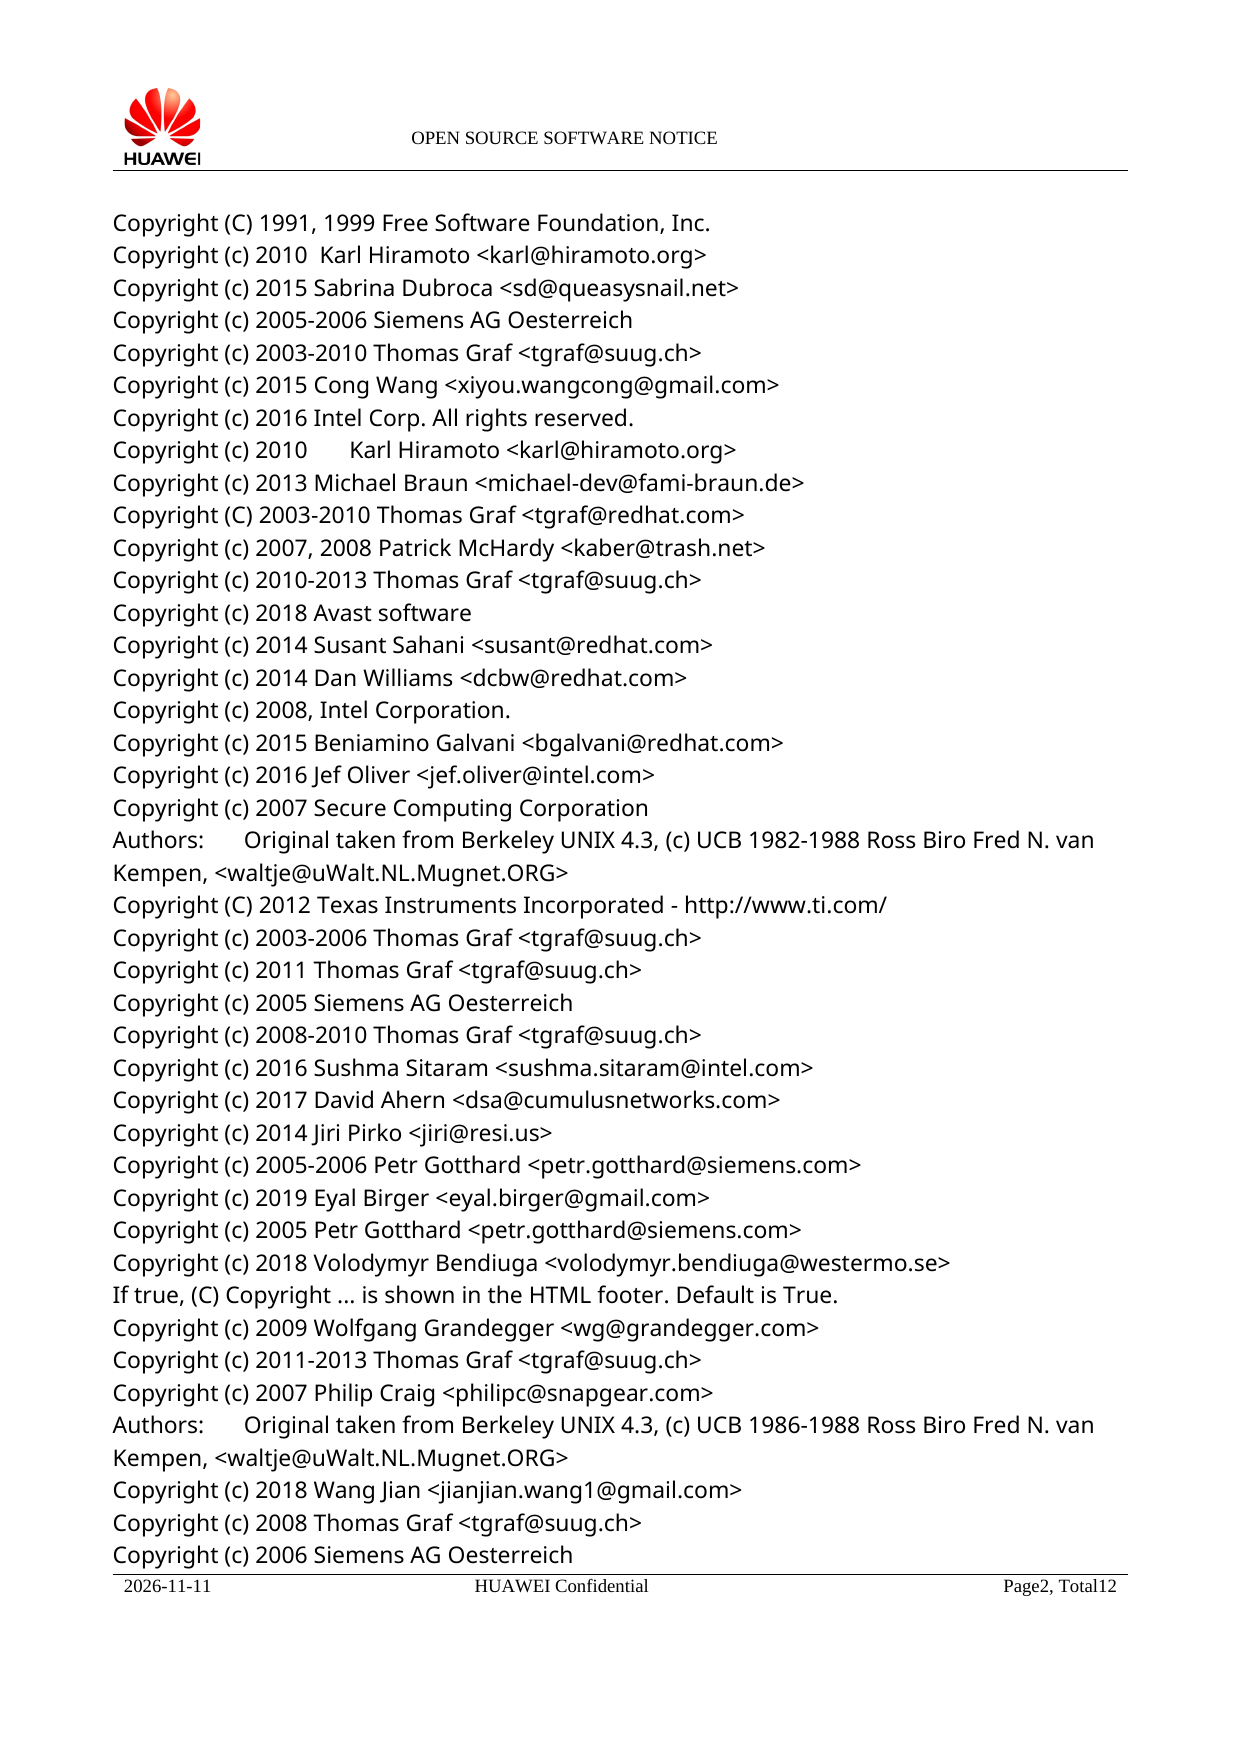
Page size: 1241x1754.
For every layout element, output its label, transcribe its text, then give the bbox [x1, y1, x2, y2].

picture [124, 88, 201, 165]
